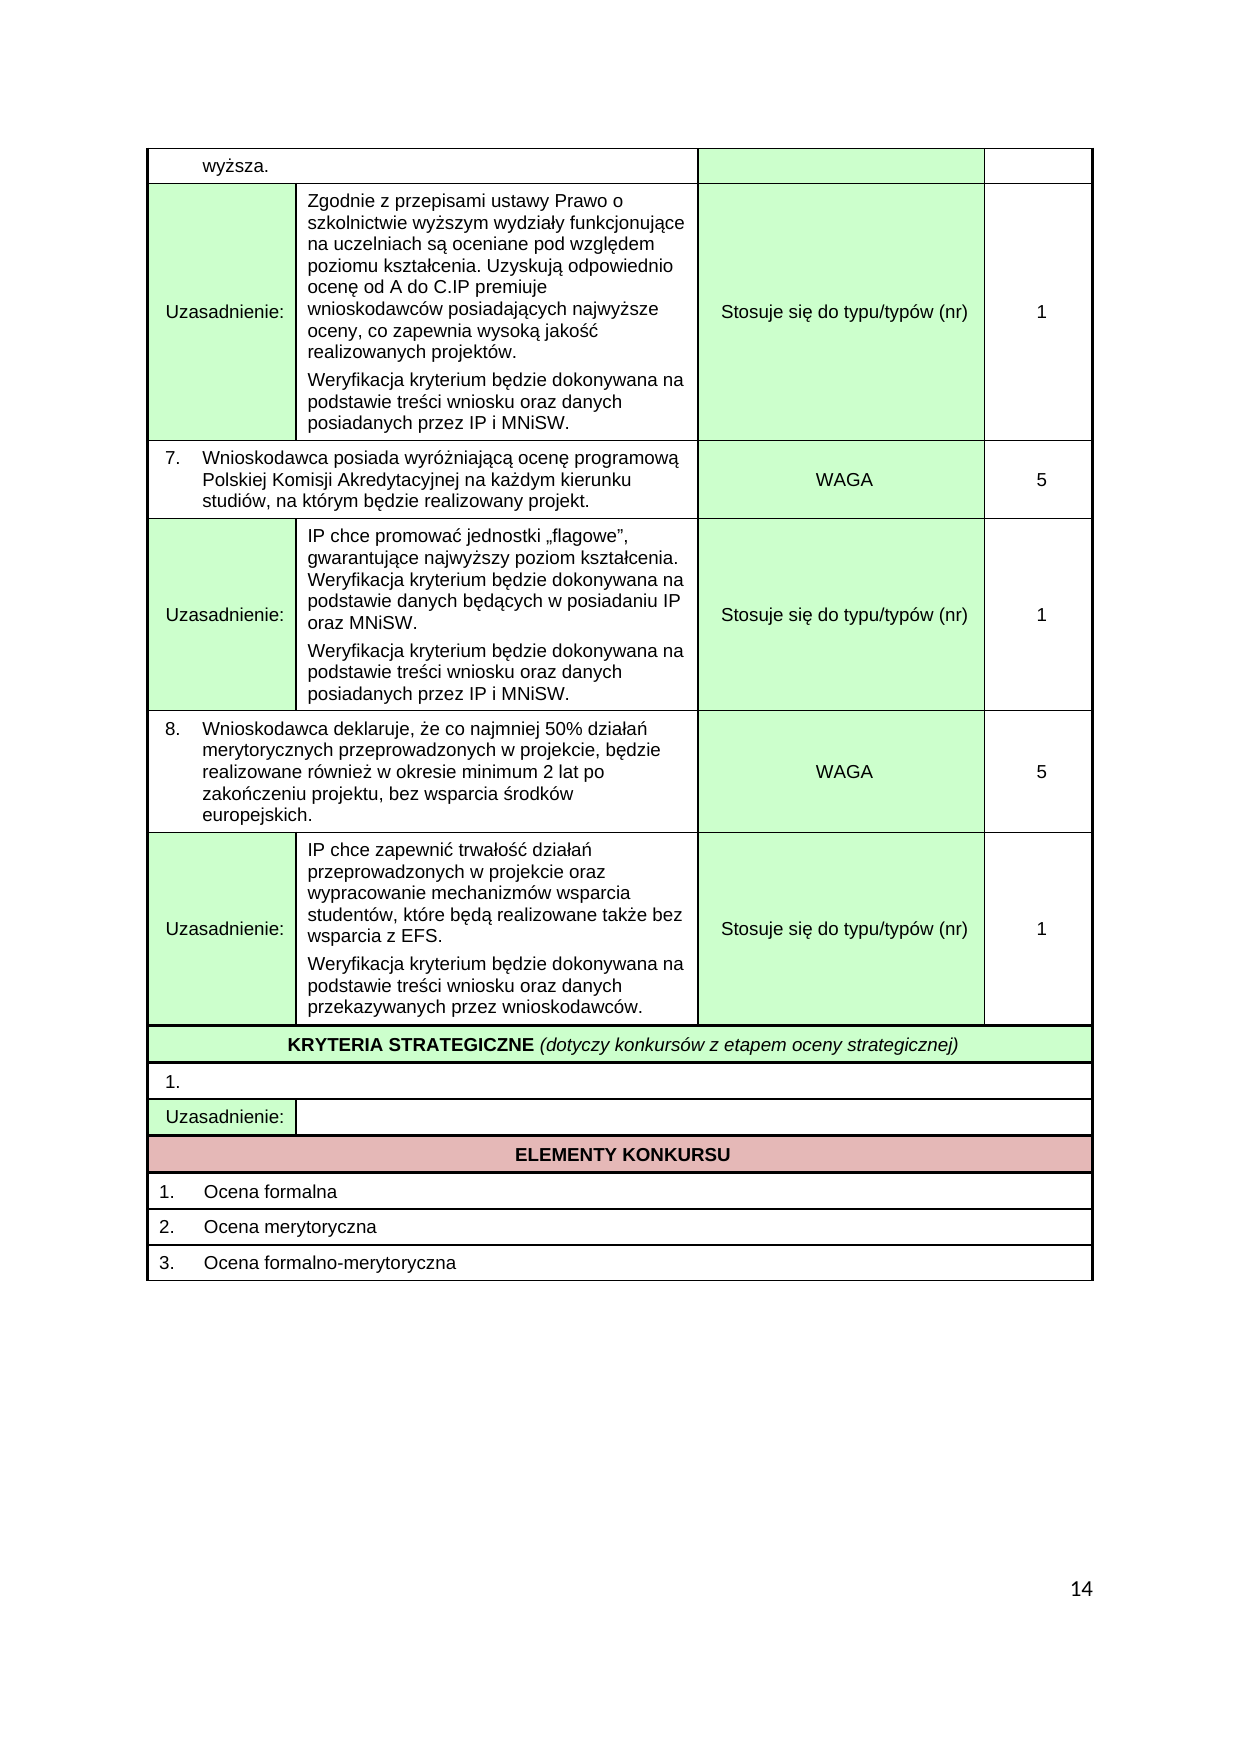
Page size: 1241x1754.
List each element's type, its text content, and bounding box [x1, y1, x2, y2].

table_cell Wnioskodawca deklaruje, że co najmniej 50% działań merytorycznych przeprowadzonych w projekcie, będzie realizowane również w okresie minimum 2 lat po zakończeniu projektu, bez wsparcia środków europejskich. [149, 711, 697, 832]
table_cell 1 [985, 519, 1091, 710]
table_cell 5 [985, 441, 1091, 518]
table_cell 5 [985, 711, 1091, 832]
table_cell Uzasadnienie: [149, 519, 295, 710]
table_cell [149, 149, 697, 183]
table_cell 5 [985, 149, 1091, 183]
table_cell WAGA [699, 711, 984, 832]
table_cell IP chce zapewnić trwałość działań przeprowadzonych w projekcie oraz wypracowanie mechanizmów wsparcia studentów, które będą realizowane także bez wsparcia z EFS. Weryfikacja kryterium będzie dokonywana na podstawie treści wniosku oraz danych przekazywanych przez wnioskodawców. [297, 833, 697, 1024]
table_cell Uzasadnienie: [149, 184, 295, 440]
table_cell WAGA [699, 149, 984, 183]
table_cell Uzasadnienie: [149, 833, 295, 1024]
table_cell ELEMENTY KONKURSU [149, 1137, 1091, 1171]
table_cell 1 [985, 184, 1091, 440]
table_cell Wnioskodawca posiada wyróżniającą ocenę programową Polskiej Komisji Akredytacyjnej na każdym kierunku studiów, na którym będzie realizowany projekt. [149, 441, 697, 518]
table_cell 1 [985, 833, 1091, 1024]
table_cell IP chce promować jednostki „flagowe”, gwarantujące najwyższy poziom kształcenia. Weryfikacja kryterium będzie dokonywana na podstawie danych będących w posiadaniu IP oraz MNiSW. Weryfikacja kryterium będzie dokonywana na podstawie treści wniosku oraz danych posiadanych przez IP i MNiSW. [297, 519, 697, 710]
table_cell Ocena formalno-merytoryczna [149, 1246, 1091, 1279]
table_cell Zgodnie z przepisami ustawy Prawo o szkolnictwie wyższym wydziały funkcjonujące na uczelniach są oceniane pod względem poziomu kształcenia. Uzyskują odpowiednio ocenę od A do C.IP premiuje wnioskodawców posiadających najwyższe oceny, co zapewnia wysoką jakość realizowanych projektów. Weryfikacja kryterium będzie dokonywana na podstawie treści wniosku oraz danych posiadanych przez IP i MNiSW. [297, 184, 697, 440]
table_cell [149, 1064, 1091, 1098]
table_cell WAGA [699, 441, 984, 518]
table_cell Ocena merytoryczna [149, 1210, 1091, 1244]
table_cell Uzasadnienie: [149, 1100, 295, 1134]
table_cell Stosuje się do typu/typów (nr) [699, 833, 984, 1024]
table_cell KRYTERIA STRATEGICZNE (dotyczy konkursów z etapem oceny strategicznej) [149, 1027, 1091, 1061]
table_cell Ocena formalna [149, 1174, 1091, 1208]
table_cell Stosuje się do typu/typów (nr) [699, 184, 984, 440]
table_cell Stosuje się do typu/typów (nr) [699, 519, 984, 710]
table_cell [297, 1100, 1091, 1134]
